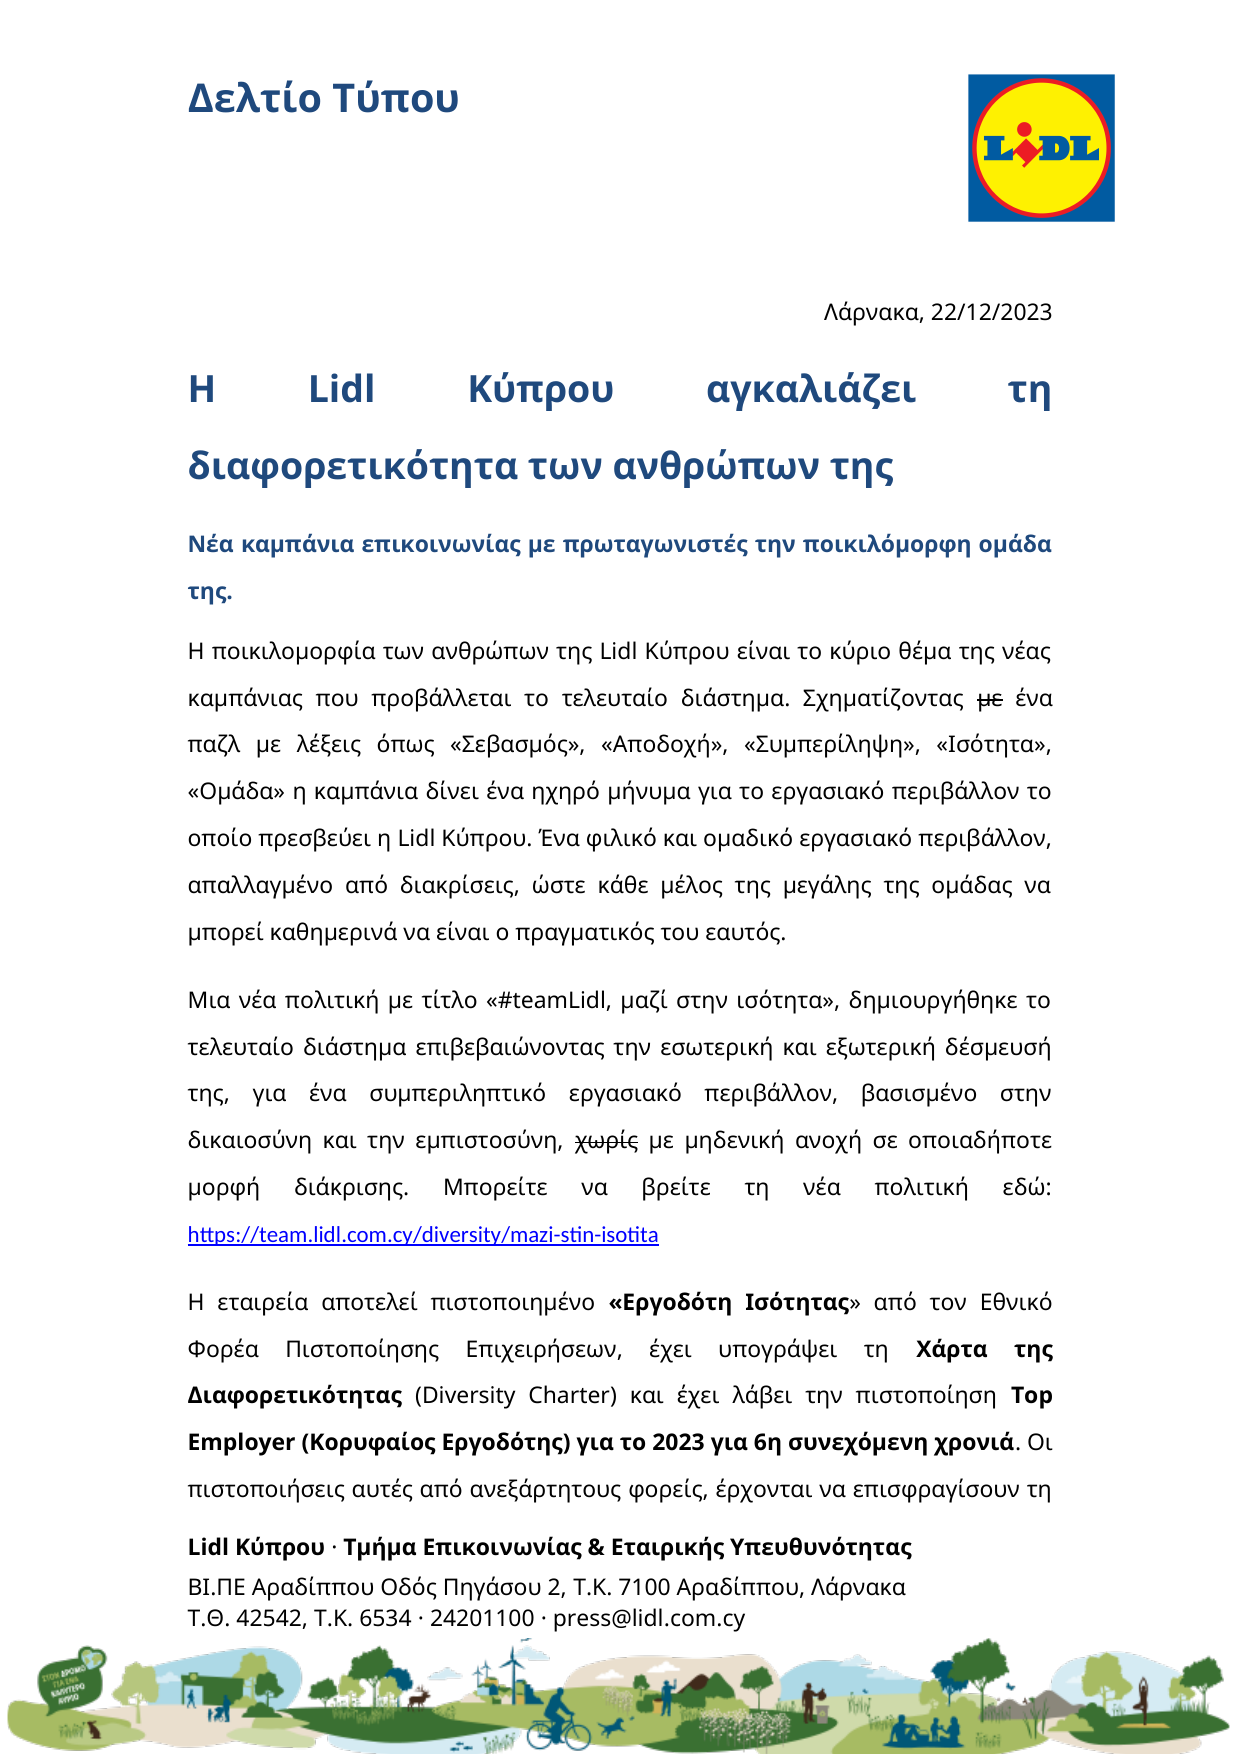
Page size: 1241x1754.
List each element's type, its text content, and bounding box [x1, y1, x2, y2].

text Λάρνακα, 22/12/2023 [187, 296, 1053, 327]
text Νέα καμπάνια επικοινωνίας με πρωταγωνιστές την ποικιλόμορφη ομάδα της. [187, 528, 1053, 606]
text Μια νέα πολιτική με τίτλο «#teamLidl, μαζί στην ισότητα», δημιουργήθηκε το τελευταίο διάστημα επιβεβαιώνοντας την εσωτερική και εξωτερική δέσμευσή της, για ένα συμπεριληπτικό εργασιακό περιβάλλον, βασισμένο στην δικαιοσύνη και την εμπιστοσύνη, χωρίς με μηδενική ανοχή σε οποιαδήποτε μορφή διάκρισης. Μπορείτε να βρείτε τη νέα πολιτική εδώ: https://team.lidl.com.cy/diversity/mazi-stin-isotita [187, 983, 1053, 1249]
text Η ποικιλομορφία των ανθρώπων της Lidl Κύπρου είναι το κύριο θέμα της νέας καμπάνιας που προβάλλεται το τελευταίο διάστημα. Σχηματίζοντας με ένα παζλ με λέξεις όπως «Σεβασμός», «Αποδοχή», «Συμπερίληψη», «Ισότητα», «Ομάδα» η καμπάνια δίνει ένα ηχηρό μήνυμα για το εργασιακό περιβάλλον το οποίο πρεσβεύει η Lidl Κύπρου. Ένα φιλικό και ομαδικό εργασιακό περιβάλλον, απαλλαγμένο από διακρίσεις, ώστε κάθε μέλος της μεγάλης της ομάδας να μπορεί καθημερινά να είναι ο πραγματικός του εαυτός. [187, 634, 1053, 947]
picture [6, 1638, 1233, 1754]
picture [967, 73, 1116, 223]
text Η Lidl Κύπρου αγκαλιάζει τη διαφορετικότητα των ανθρώπων της [187, 363, 1053, 490]
